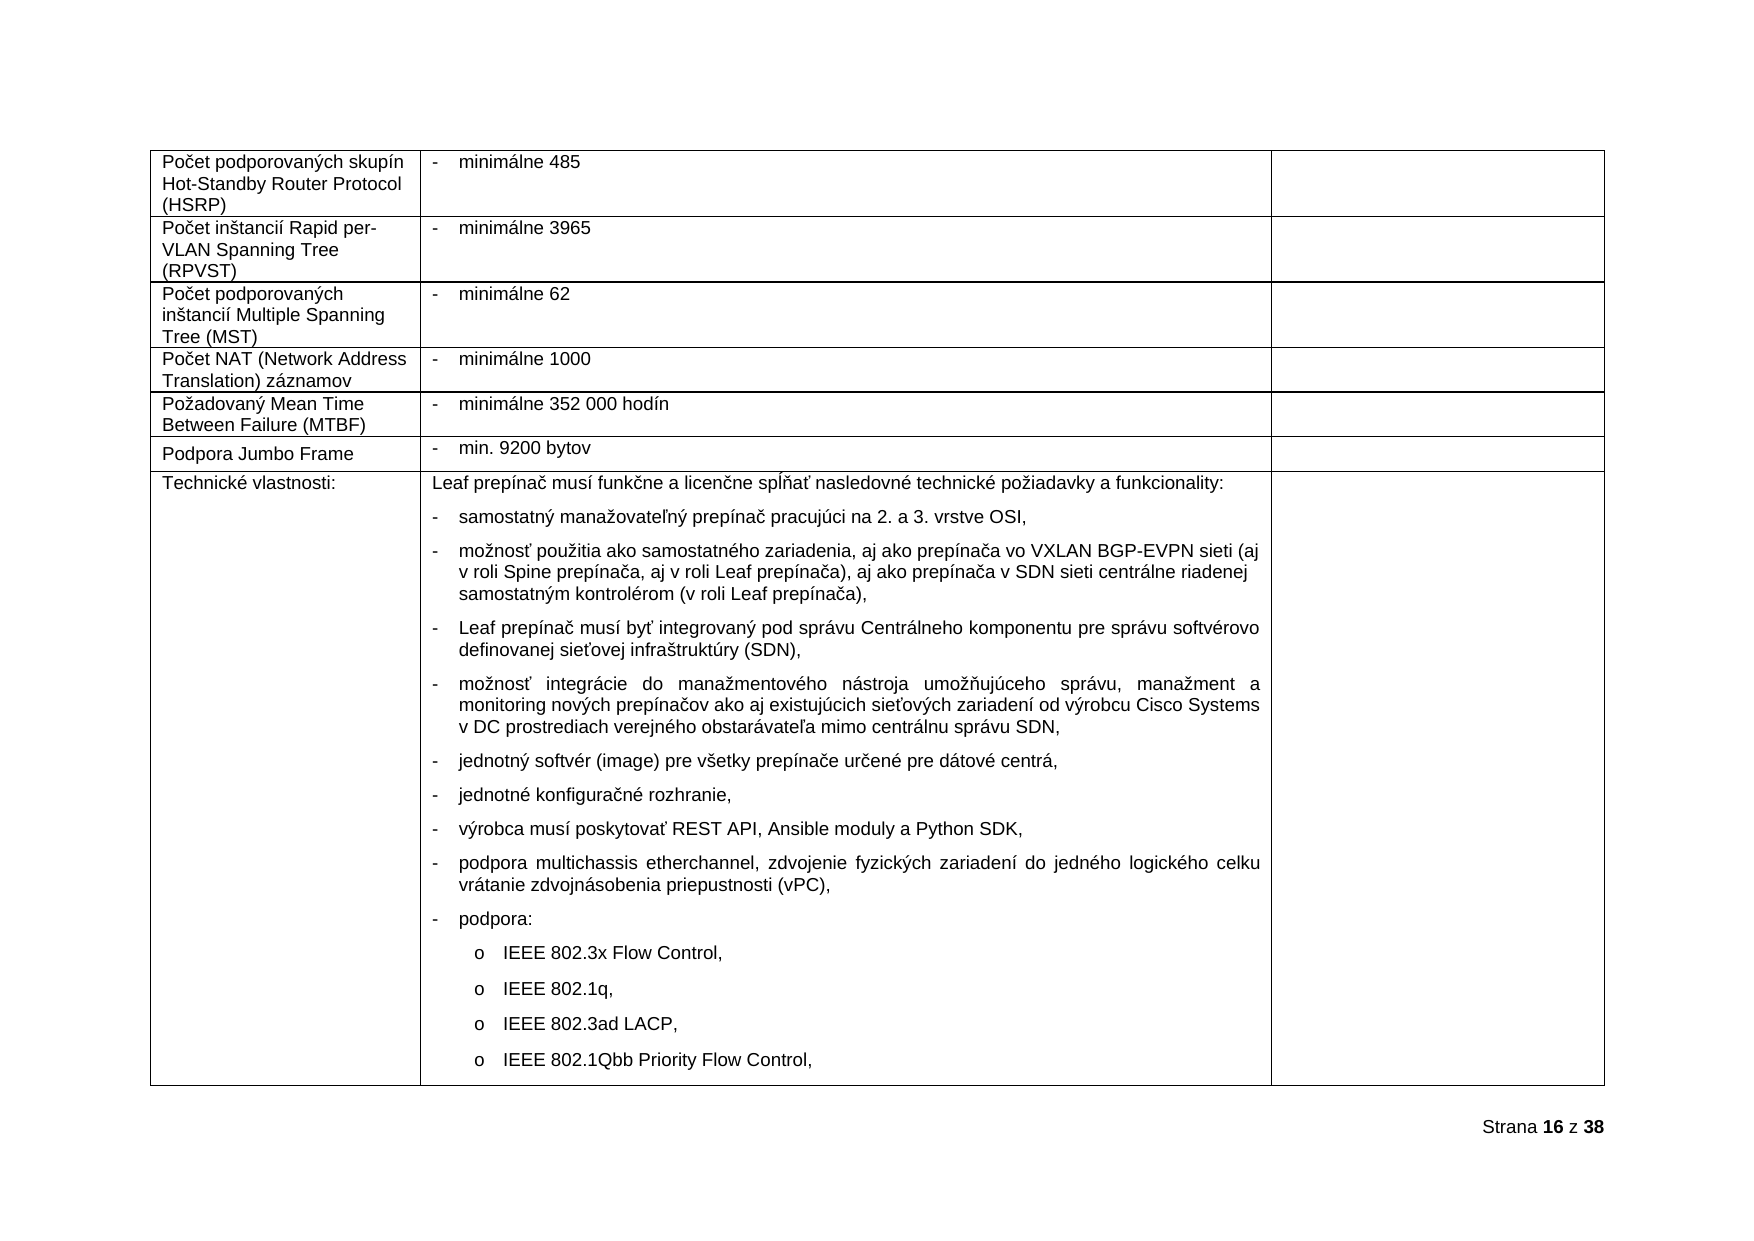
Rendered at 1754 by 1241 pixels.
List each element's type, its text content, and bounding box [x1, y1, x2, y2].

table_cell Požadovaný Mean Time Between Failure (MTBF) [151, 393, 420, 436]
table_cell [421, 472, 1271, 1084]
table_cell [1272, 393, 1604, 436]
table_cell min. 9200 bytov [421, 437, 1271, 471]
table_cell [1272, 217, 1604, 281]
table_cell Počet podporovaných skupín Hot-Standby Router Protocol (HSRP) [151, 151, 420, 216]
table_cell [1272, 437, 1604, 471]
table_cell minimálne 62 [421, 283, 1271, 347]
table_cell minimálne 485 [421, 151, 1271, 216]
table_cell Počet NAT (Network Address Translation) záznamov [151, 348, 420, 391]
table_cell [1272, 348, 1604, 391]
table_cell [1272, 283, 1604, 347]
table_cell [1272, 151, 1604, 216]
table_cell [151, 472, 420, 1084]
table_cell minimálne 1000 [421, 348, 1271, 391]
table_cell minimálne 3965 [421, 217, 1271, 281]
table_cell [1272, 472, 1604, 1084]
table_cell minimálne 352 000 hodín [421, 393, 1271, 436]
table_cell Počet podporovaných inštancií Multiple Spanning Tree (MST) [151, 283, 420, 347]
table_cell Počet inštancií Rapid per-VLAN Spanning Tree (RPVST) [151, 217, 420, 281]
table_cell Podpora Jumbo Frame [151, 437, 420, 471]
